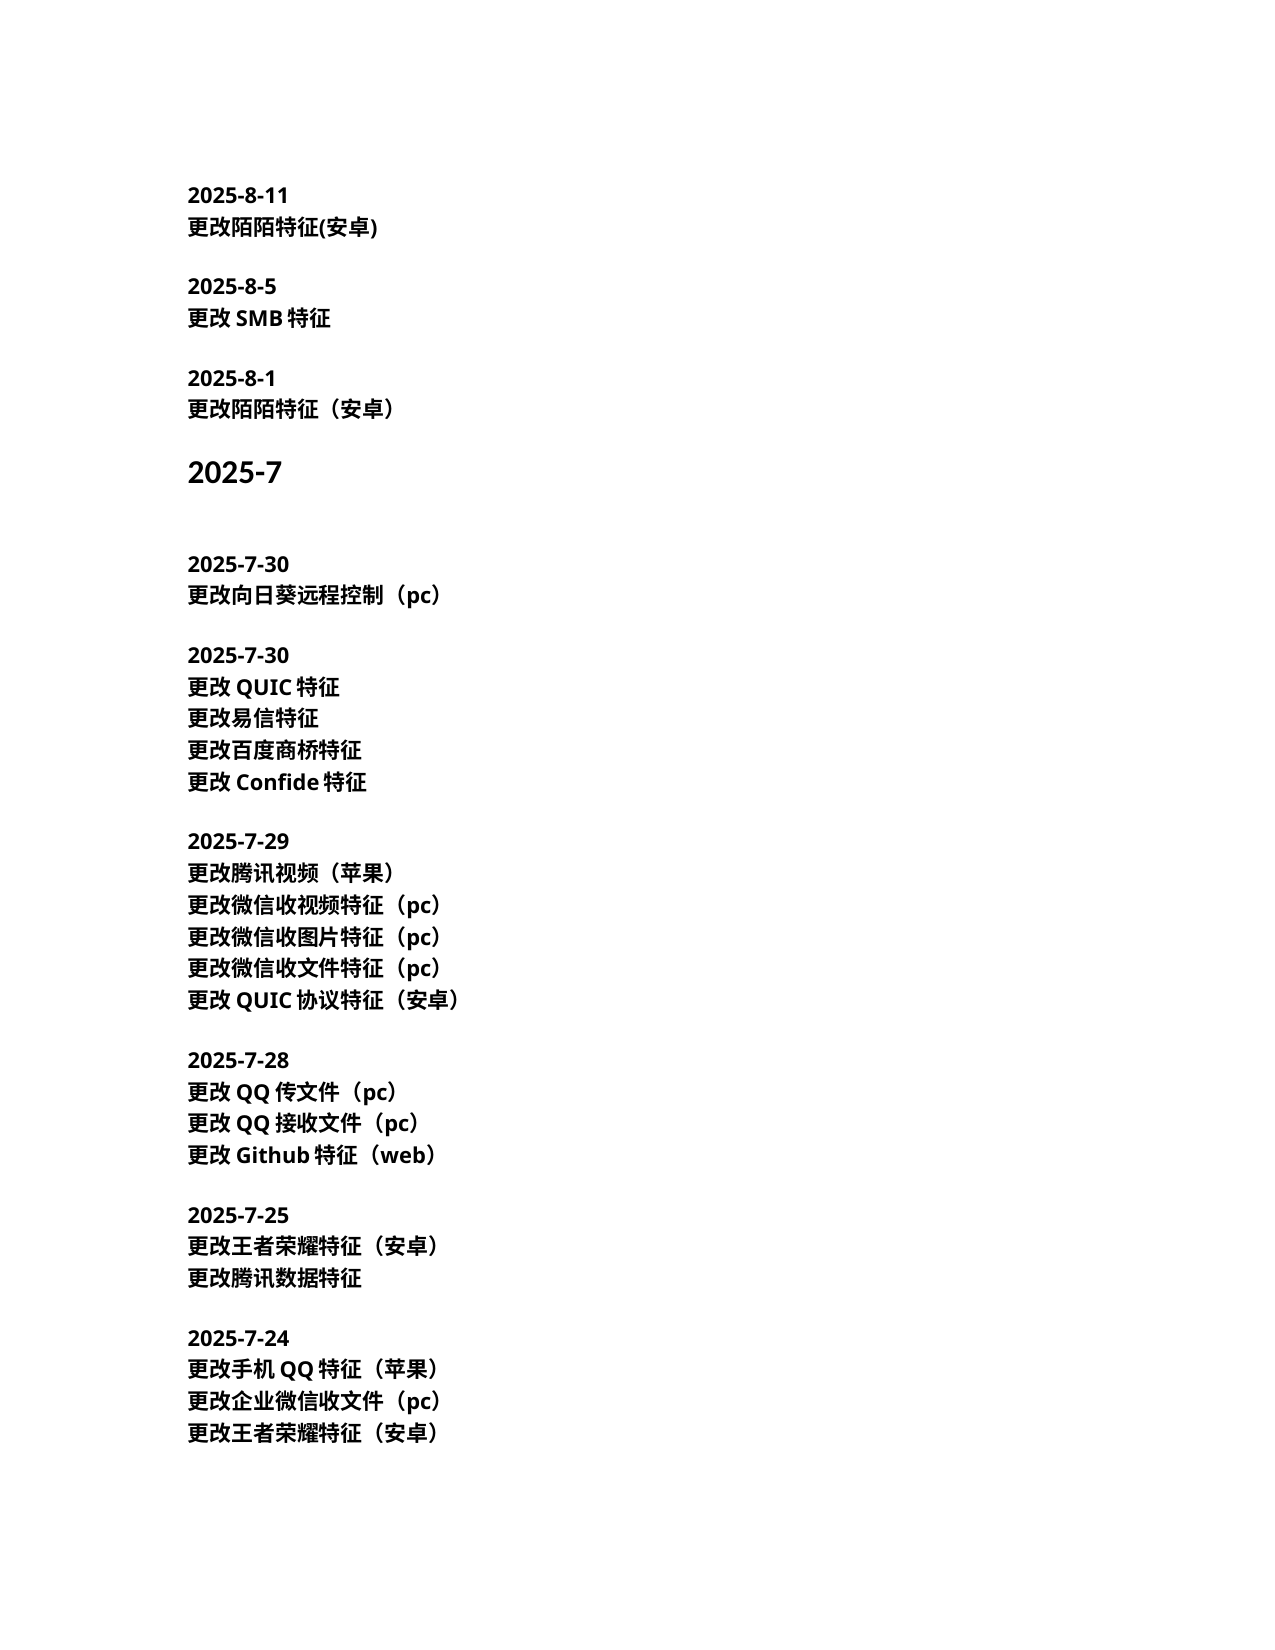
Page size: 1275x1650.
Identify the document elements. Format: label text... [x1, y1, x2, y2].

text 2025-7-29 [187, 826, 1087, 856]
text 更改微信收视频特征（pc） [187, 888, 1087, 919]
text 更改王者荣耀特征（安卓） [187, 1229, 1087, 1261]
text 更改Confide特征 [187, 765, 1087, 797]
text 更改微信收文件特征（pc） [187, 951, 1087, 983]
text 更改微信收图片特征（pc） [187, 919, 1087, 951]
text 2025-7-28 [187, 1045, 1087, 1074]
text 更改QUIC特征 [187, 670, 1087, 701]
text 2025-7-25 [187, 1199, 1087, 1229]
text 更改腾讯视频（苹果） [187, 856, 1087, 888]
text 更改QUIC协议特征（安卓） [187, 983, 1087, 1015]
text 更改百度商桥特征 [187, 733, 1087, 765]
text 2025-7-30 [187, 548, 1087, 578]
text 2025-8-11 [187, 180, 1087, 209]
text 2025-8-5 [187, 271, 1087, 301]
text 2025-7-30 [187, 640, 1087, 670]
text 更改SMB特征 [187, 301, 1087, 333]
text 更改企业微信收文件（pc） [187, 1384, 1087, 1416]
text 更改向日葵远程控制（pc） [187, 578, 1087, 610]
text 更改易信特征 [187, 701, 1087, 733]
text 更改手机QQ特征（苹果） [187, 1352, 1087, 1384]
text 2025-7-24 [187, 1322, 1087, 1352]
text 更改Github特征（web） [187, 1138, 1087, 1170]
text 更改陌陌特征(安卓) [187, 209, 1087, 241]
text 更改QQ传文件（pc） [187, 1074, 1087, 1106]
text 更改王者荣耀特征（安卓） [187, 1416, 1087, 1447]
text 更改QQ接收文件（pc） [187, 1106, 1087, 1138]
text 更改陌陌特征（安卓） [187, 392, 1087, 424]
text 更改腾讯数据特征 [187, 1261, 1087, 1293]
subtitle 2025-7 [187, 451, 1087, 492]
text 2025-8-1 [187, 362, 1087, 392]
